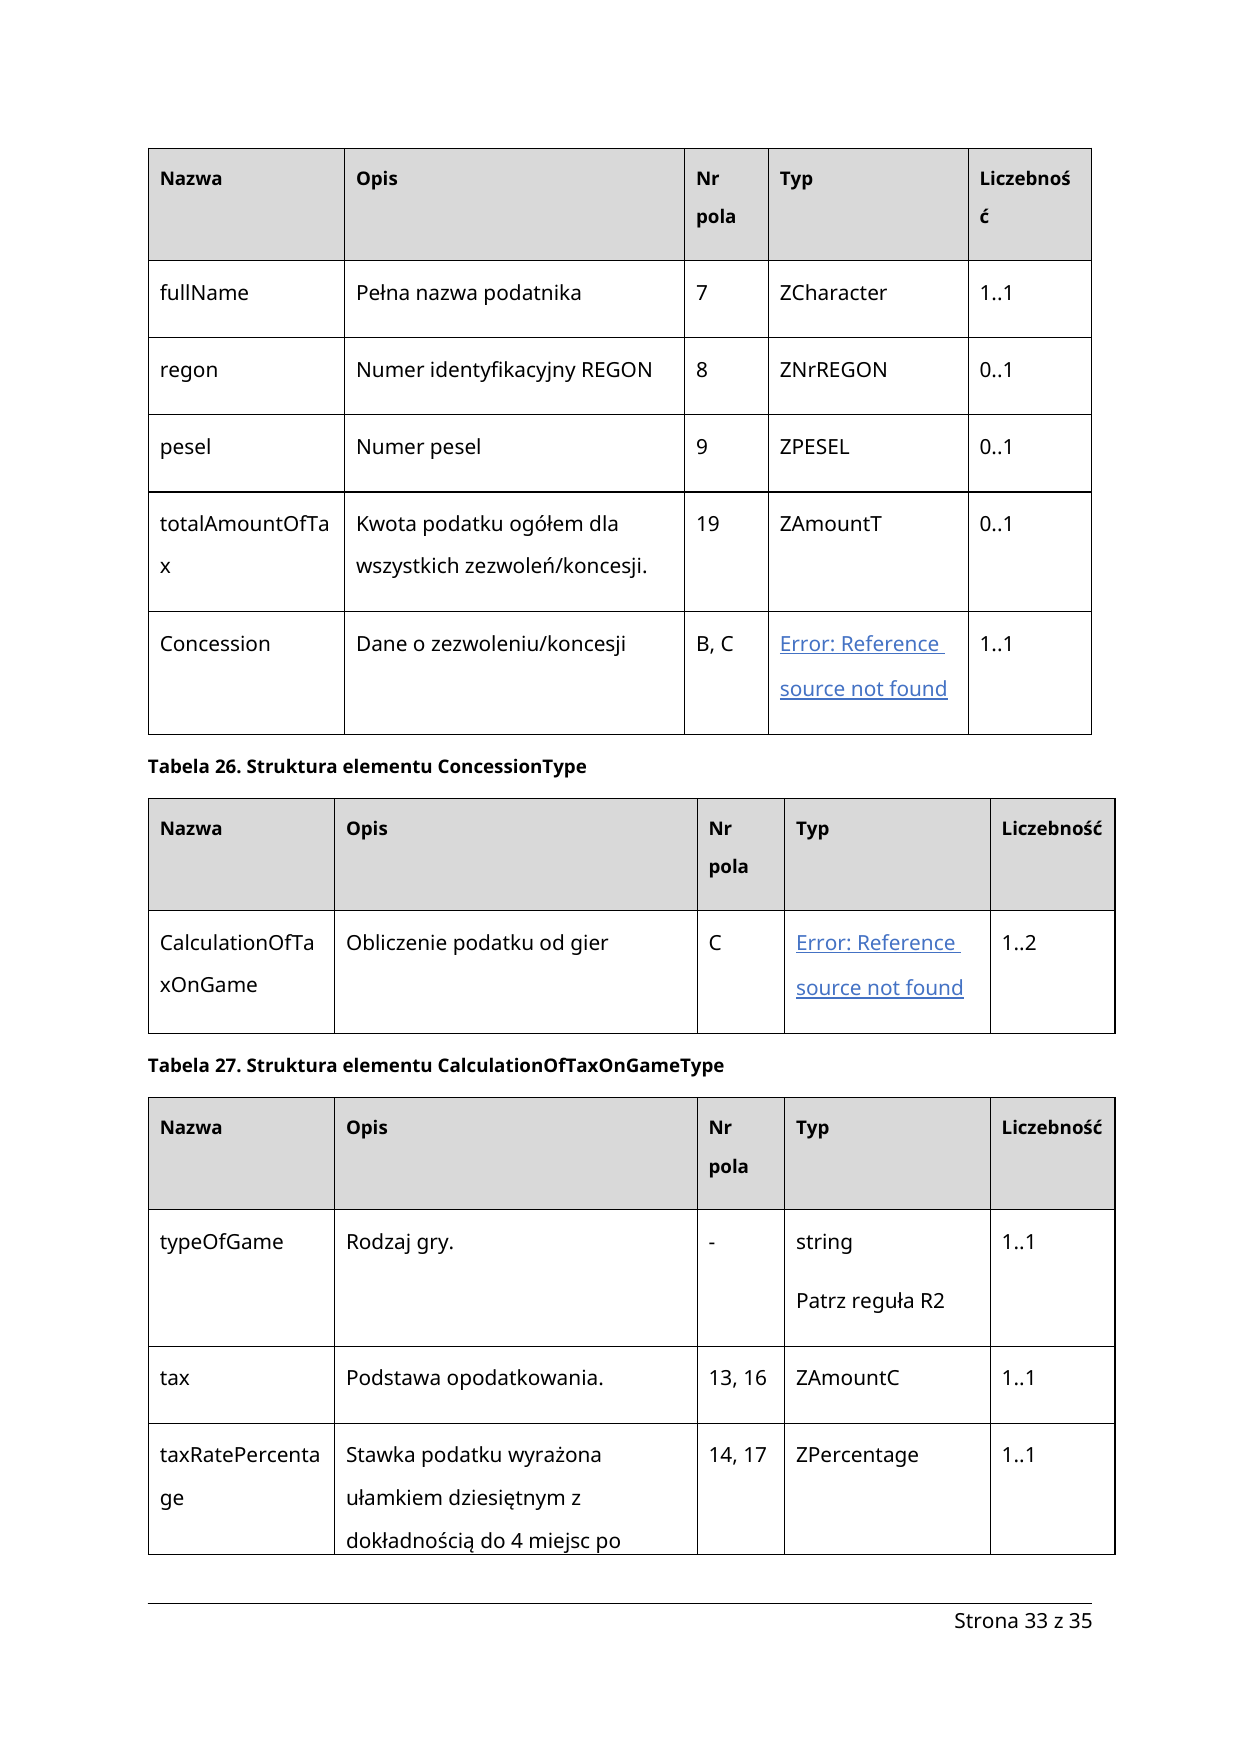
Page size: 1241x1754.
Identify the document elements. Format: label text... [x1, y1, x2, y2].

table_header Nr pola [698, 1098, 784, 1209]
table_cell ZCharacter [769, 261, 968, 337]
table_header Nazwa [149, 799, 334, 910]
table_cell 13, 16 [698, 1347, 784, 1423]
table_header Typ [769, 149, 968, 260]
table_cell 8 [685, 338, 768, 414]
table_cell 1..1 [969, 612, 1091, 733]
table_cell Rodzaj gry. [335, 1210, 697, 1346]
table_cell Numer pesel [345, 415, 684, 491]
text Tabela 26. Struktura elementu ConcessionType [148, 753, 1092, 779]
table_cell ZPESEL [769, 415, 968, 491]
table_cell Numer identyfikacyjny REGON [345, 338, 684, 414]
table_cell ZAmountC [785, 1347, 990, 1423]
table_cell 9 [685, 415, 768, 491]
table_header Liczebność [991, 799, 1114, 910]
table_cell - [698, 1210, 784, 1346]
table_cell C [698, 911, 784, 1033]
table_cell ZPercentage [785, 1424, 990, 1554]
table_cell regon [149, 338, 344, 414]
table_header Liczebność [969, 149, 1091, 260]
table_cell 1..1 [969, 261, 1091, 337]
table_cell typeOfGame [149, 1210, 334, 1346]
table_header Nazwa [149, 1098, 334, 1209]
table_header Typ [785, 1098, 990, 1209]
table_header Opis [335, 1098, 697, 1209]
table_header Typ [785, 799, 990, 910]
table_cell 19 [685, 493, 768, 611]
table_cell Obliczenie podatku od gier [335, 911, 697, 1033]
table_cell totalAmountOfTax [149, 493, 344, 611]
table_cell 1..2 [991, 911, 1114, 1033]
table_header Opis [335, 799, 697, 910]
table_cell taxRatePercentage [149, 1424, 334, 1554]
table_cell tax [149, 1347, 334, 1423]
table_cell Dane o zezwoleniu/koncesji [345, 612, 684, 733]
table_cell Pełna nazwa podatnika [345, 261, 684, 337]
table_cell ZAmountT [769, 493, 968, 611]
table_cell Kwota podatku ogółem dla wszystkich zezwoleń/koncesji. [345, 493, 684, 611]
table_header Nr pola [685, 149, 768, 260]
table_cell B, C [685, 612, 768, 733]
table_cell 0..1 [969, 415, 1091, 491]
table_cell CalculationOfTaxOnGame [149, 911, 334, 1033]
table_cell string Patrz reguła R2 [785, 1210, 990, 1346]
table_header Liczebność [991, 1098, 1114, 1209]
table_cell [335, 1424, 697, 1554]
table_header Opis [345, 149, 684, 260]
table_cell 1..1 [991, 1347, 1114, 1423]
table_cell 0..1 [969, 338, 1091, 414]
table_cell ZNrREGON [769, 338, 968, 414]
table_header Nr pola [698, 799, 784, 910]
table_cell Podstawa opodatkowania. [335, 1347, 697, 1423]
table_cell Concession [149, 612, 344, 733]
table_cell pesel [149, 415, 344, 491]
table_cell 1..1 [991, 1424, 1114, 1554]
table_cell 0..1 [969, 493, 1091, 611]
text Tabela 27. Struktura elementu CalculationOfTaxOnGameType [148, 1052, 1092, 1078]
table_cell 14, 17 [698, 1424, 784, 1554]
table_cell 7 [685, 261, 768, 337]
table_cell 1..1 [991, 1210, 1114, 1346]
table_header Nazwa [149, 149, 344, 260]
table_cell fullName [149, 261, 344, 337]
